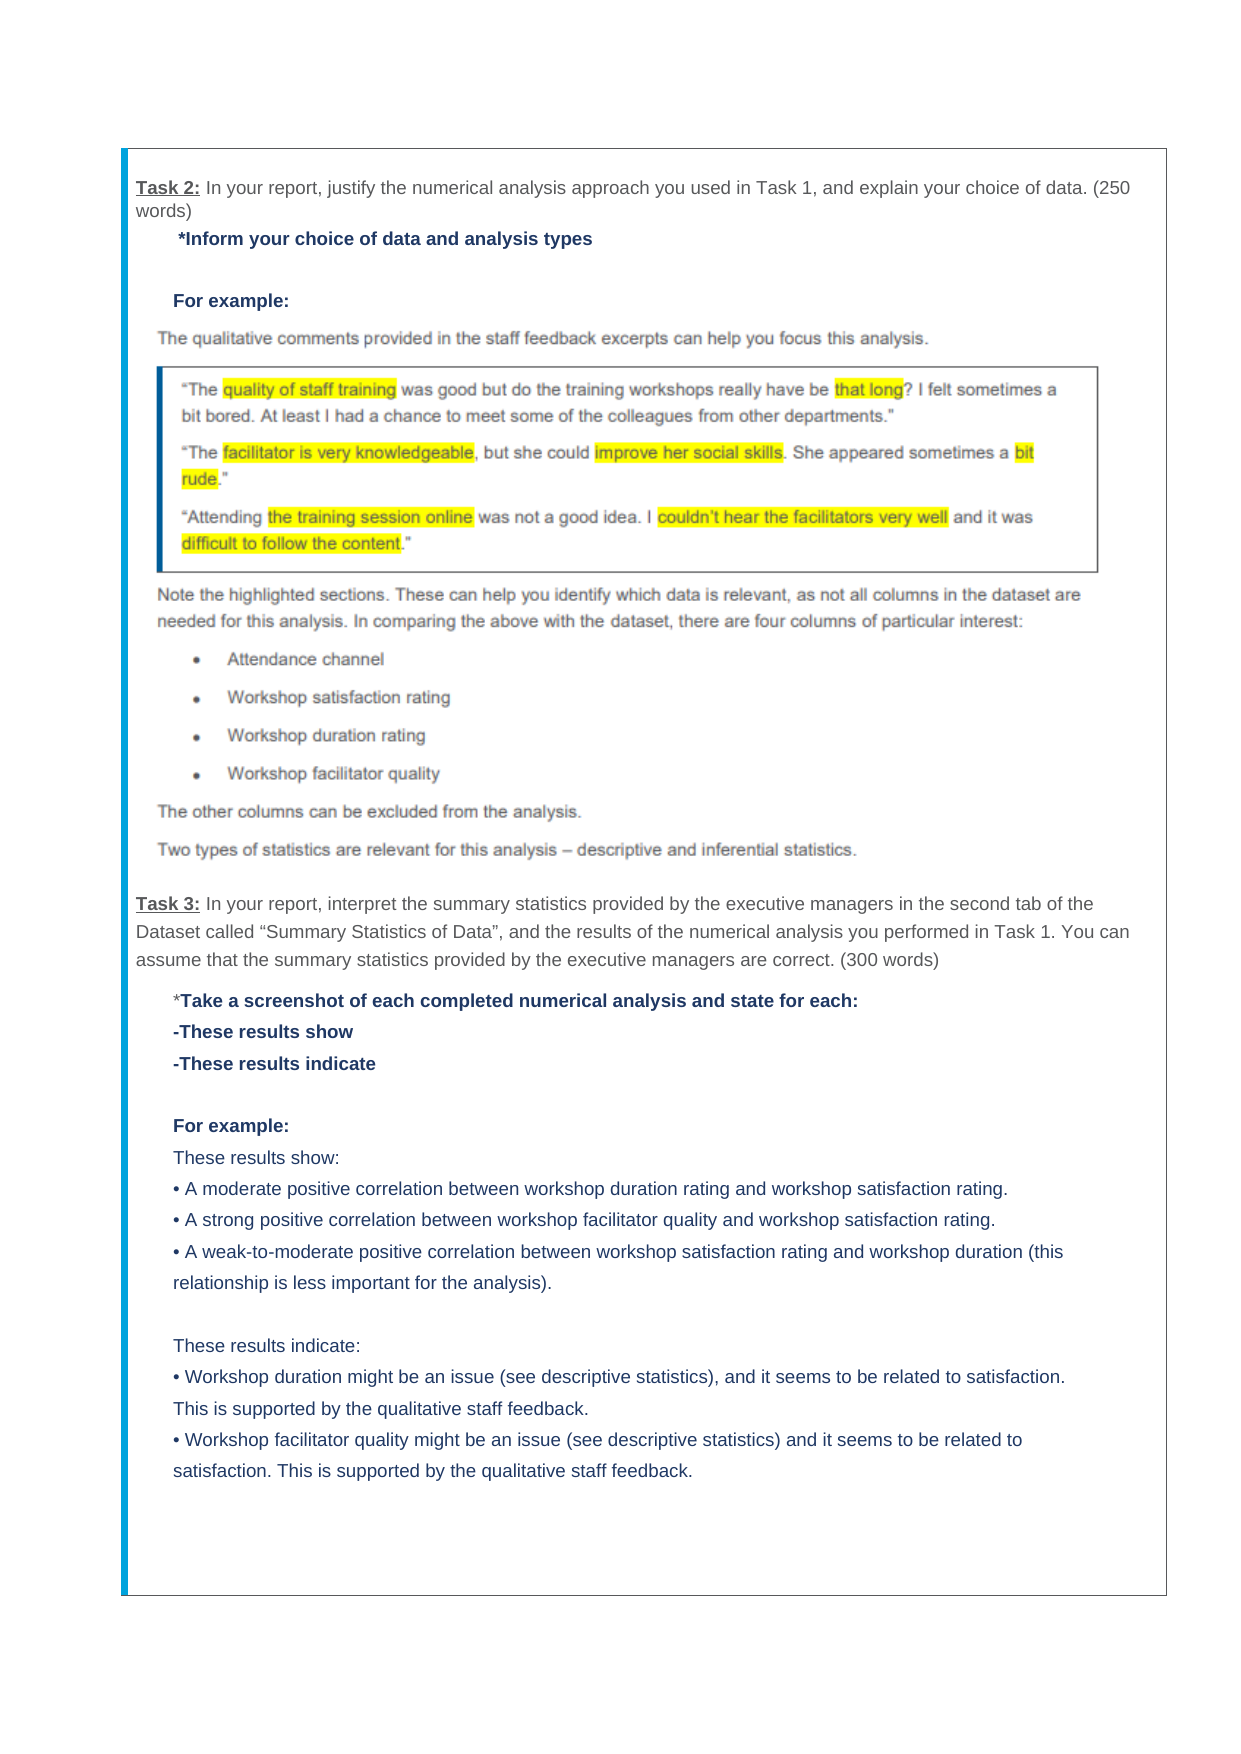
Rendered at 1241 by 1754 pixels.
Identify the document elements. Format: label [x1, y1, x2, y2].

picture [135, 321, 1140, 875]
table_header [128, 149, 1166, 1594]
